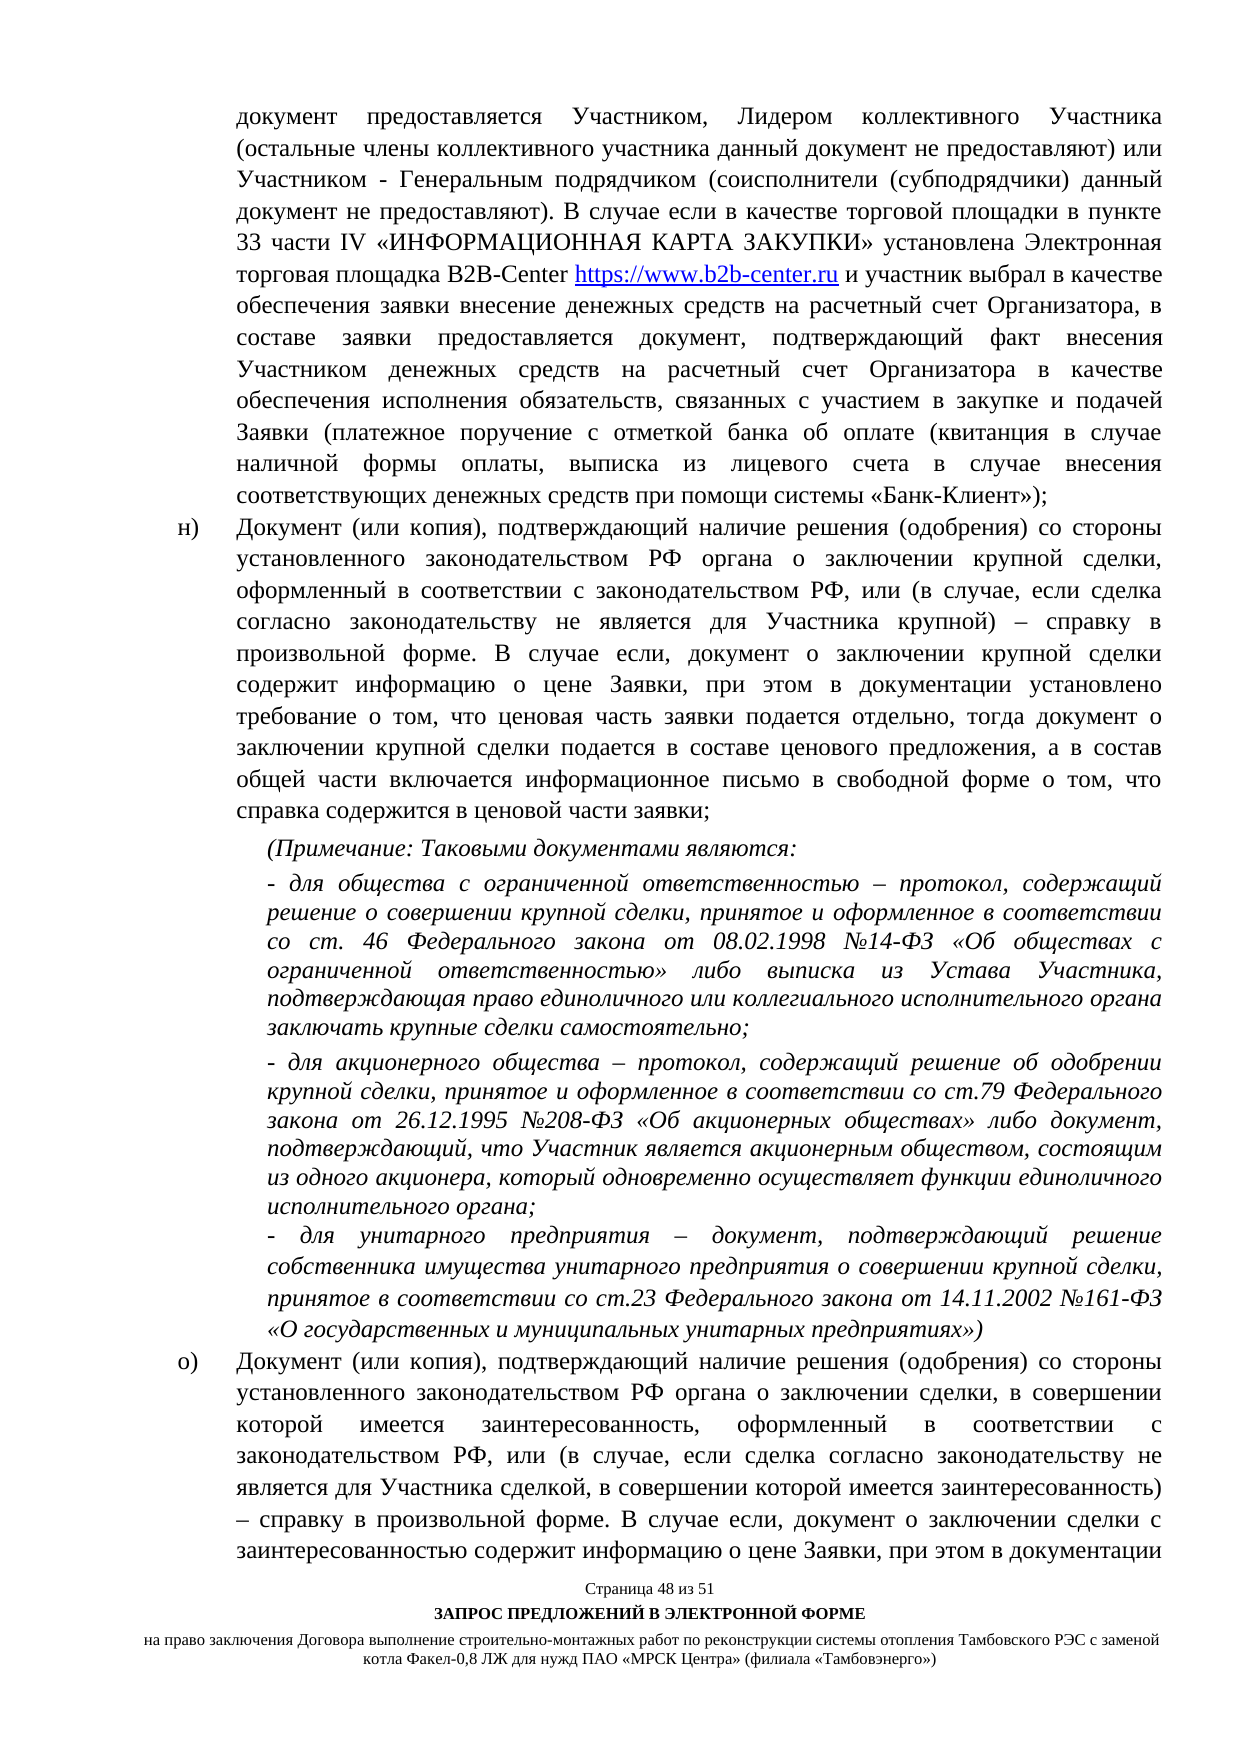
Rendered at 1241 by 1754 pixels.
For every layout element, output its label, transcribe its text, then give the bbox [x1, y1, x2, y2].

list Документ (или копия), подтверждающий наличие решения (одобрения) со стороны установленного законодательством РФ органа о заключении крупной сделки, оформленный в соответствии с законодательством РФ, или (в случае, если сделка согласно законодательству не является для Участника крупной) – справку в произвольной форме. В случае если, документ о заключении крупной сделки содержит информацию о цене Заявки, при этом в документации установлено требование о том, что ценовая часть заявки подается отдельно, тогда документ о заключении крупной сделки подается в составе ценового предложения, а в состав общей части включается информационное письмо в свободной форме о том, что справка содержится в ценовой части заявки; [177, 512, 1163, 824]
list (Примечание: Таковыми документами являются: [267, 833, 1163, 862]
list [177, 1346, 1163, 1564]
list - для общества с ограниченной ответственностью – протокол, содержащий решение о совершении крупной сделки, принятое и оформленное в соответствии со ст. 46 Федерального закона от 08.02.1998 №14-ФЗ «Об обществах с ограниченной ответственностью» либо выписка из Устава Участника, подтверждающая право единоличного или коллегиального исполнительного органа заключать крупные сделки самостоятельно; [267, 868, 1163, 1041]
list - для унитарного предприятия – документ, подтверждающий решение собственника имущества унитарного предприятия о совершении крупной сделки, принятое в соответствии со ст.23 Федерального закона от 14.11.2002 №161-ФЗ «О государственных и муниципальных унитарных предприятиях») [267, 1220, 1163, 1343]
list - для акционерного общества – протокол, содержащий решение об одобрении крупной сделки, принятое и оформленное в соответствии со ст.79 Федерального закона от 26.12.1995 №208-ФЗ «Об акционерных обществах» либо документ, подтверждающий, что Участник является акционерным обществом, состоящим из одного акционера, который одновременно осуществляет функции единоличного исполнительного органа; [267, 1047, 1163, 1220]
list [177, 101, 1163, 509]
